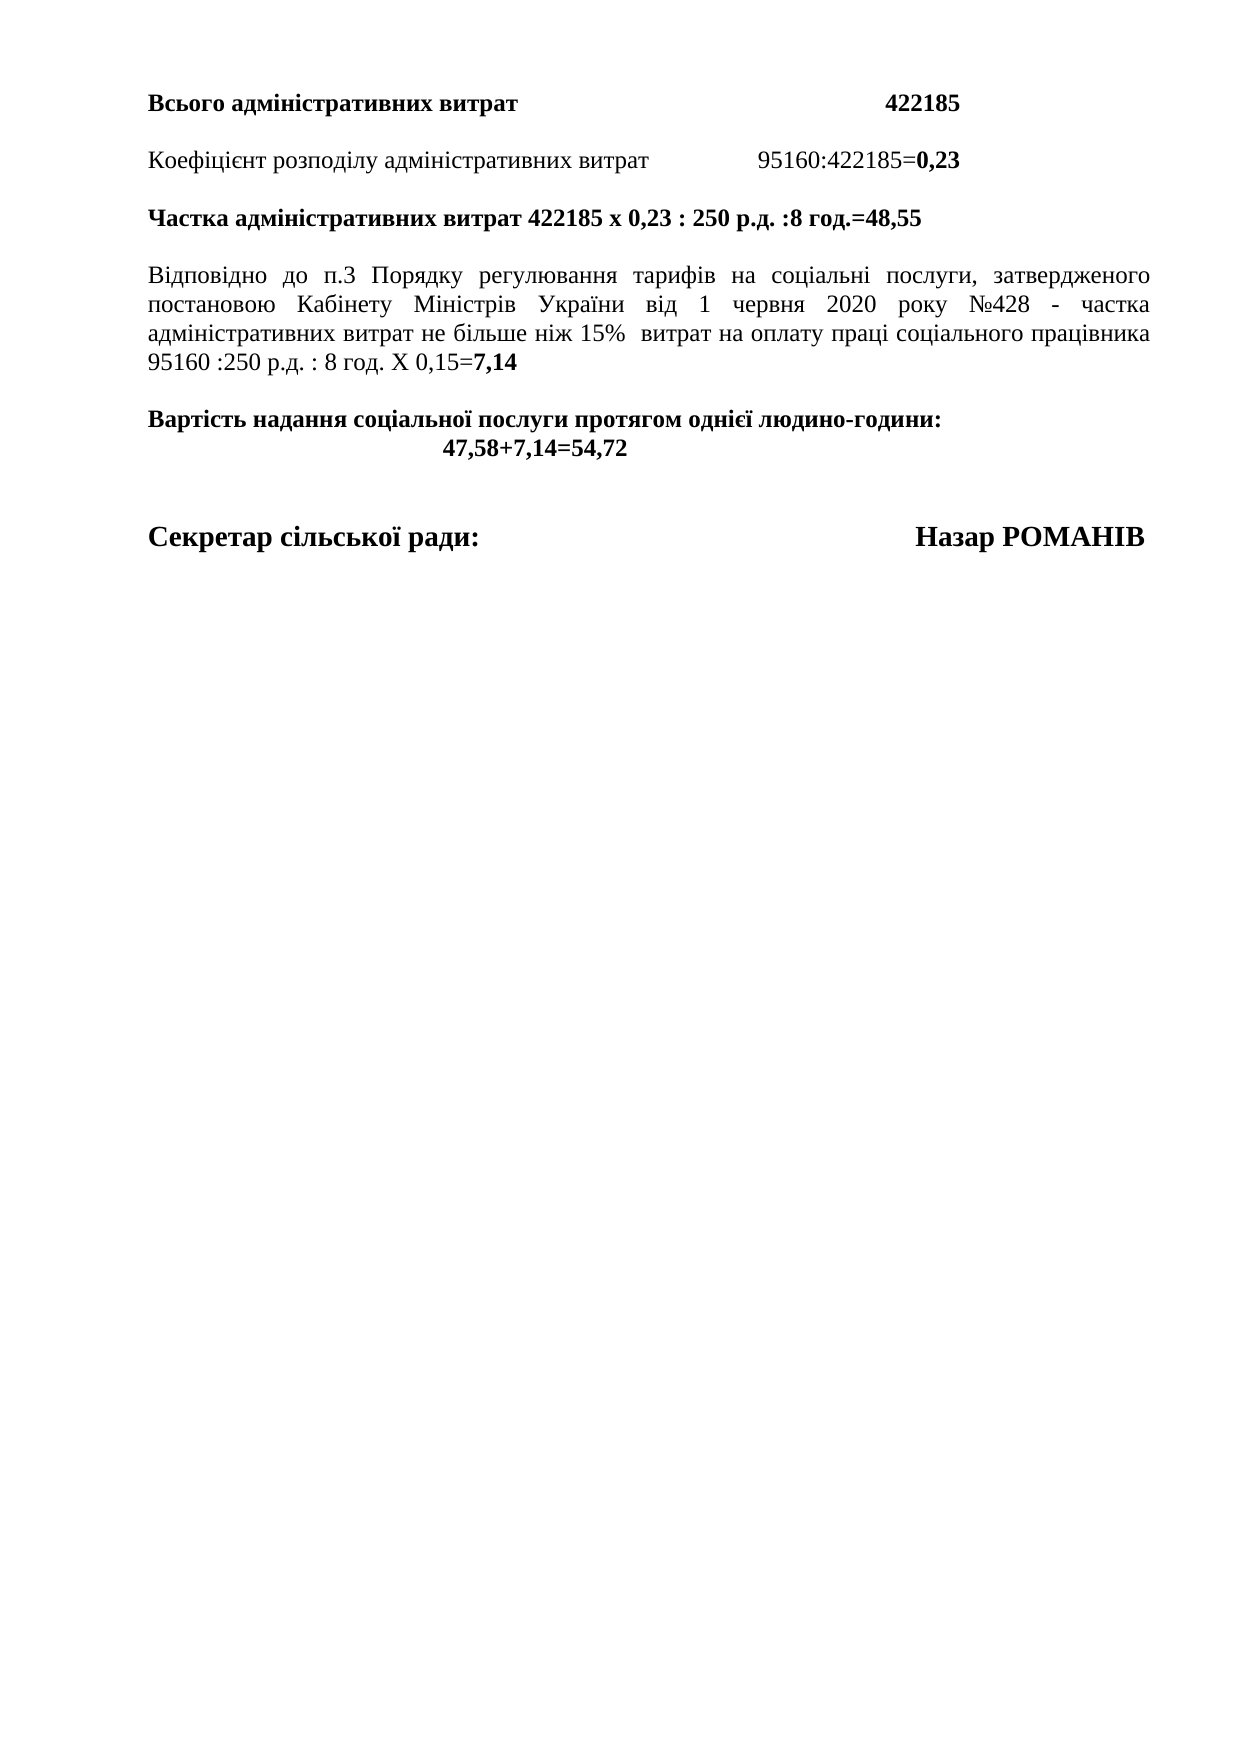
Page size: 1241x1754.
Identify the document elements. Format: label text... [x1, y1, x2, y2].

text 47,58+7,14=54,72 [148, 433, 1152, 462]
text Коефіцієнт розподілу адміністративних витрат 95160:422185=0,23 [148, 145, 1152, 174]
text Всього адміністративних витрат 422185 [148, 88, 1152, 117]
text Відповідно до п.3 Порядку регулювання тарифів на соціальні послуги, затвердженого постановою Кабінету Міністрів України від 1 червня 2020 року №428 - частка адміністративних витрат не більше ніж 15% витрат на оплату праці соціального працівника 95160 :250 р.д. : 8 год. Х 0,15=7,14 [148, 260, 1152, 375]
text Частка адміністративних витрат 422185 х 0,23 : 250 р.д. :8 год.=48,55 [148, 203, 1152, 232]
text Вартість надання соціальної послуги протягом однієї людино-години: [148, 404, 1152, 433]
text Секретар сільської ради: Назар РОМАНІВ [148, 519, 1152, 586]
